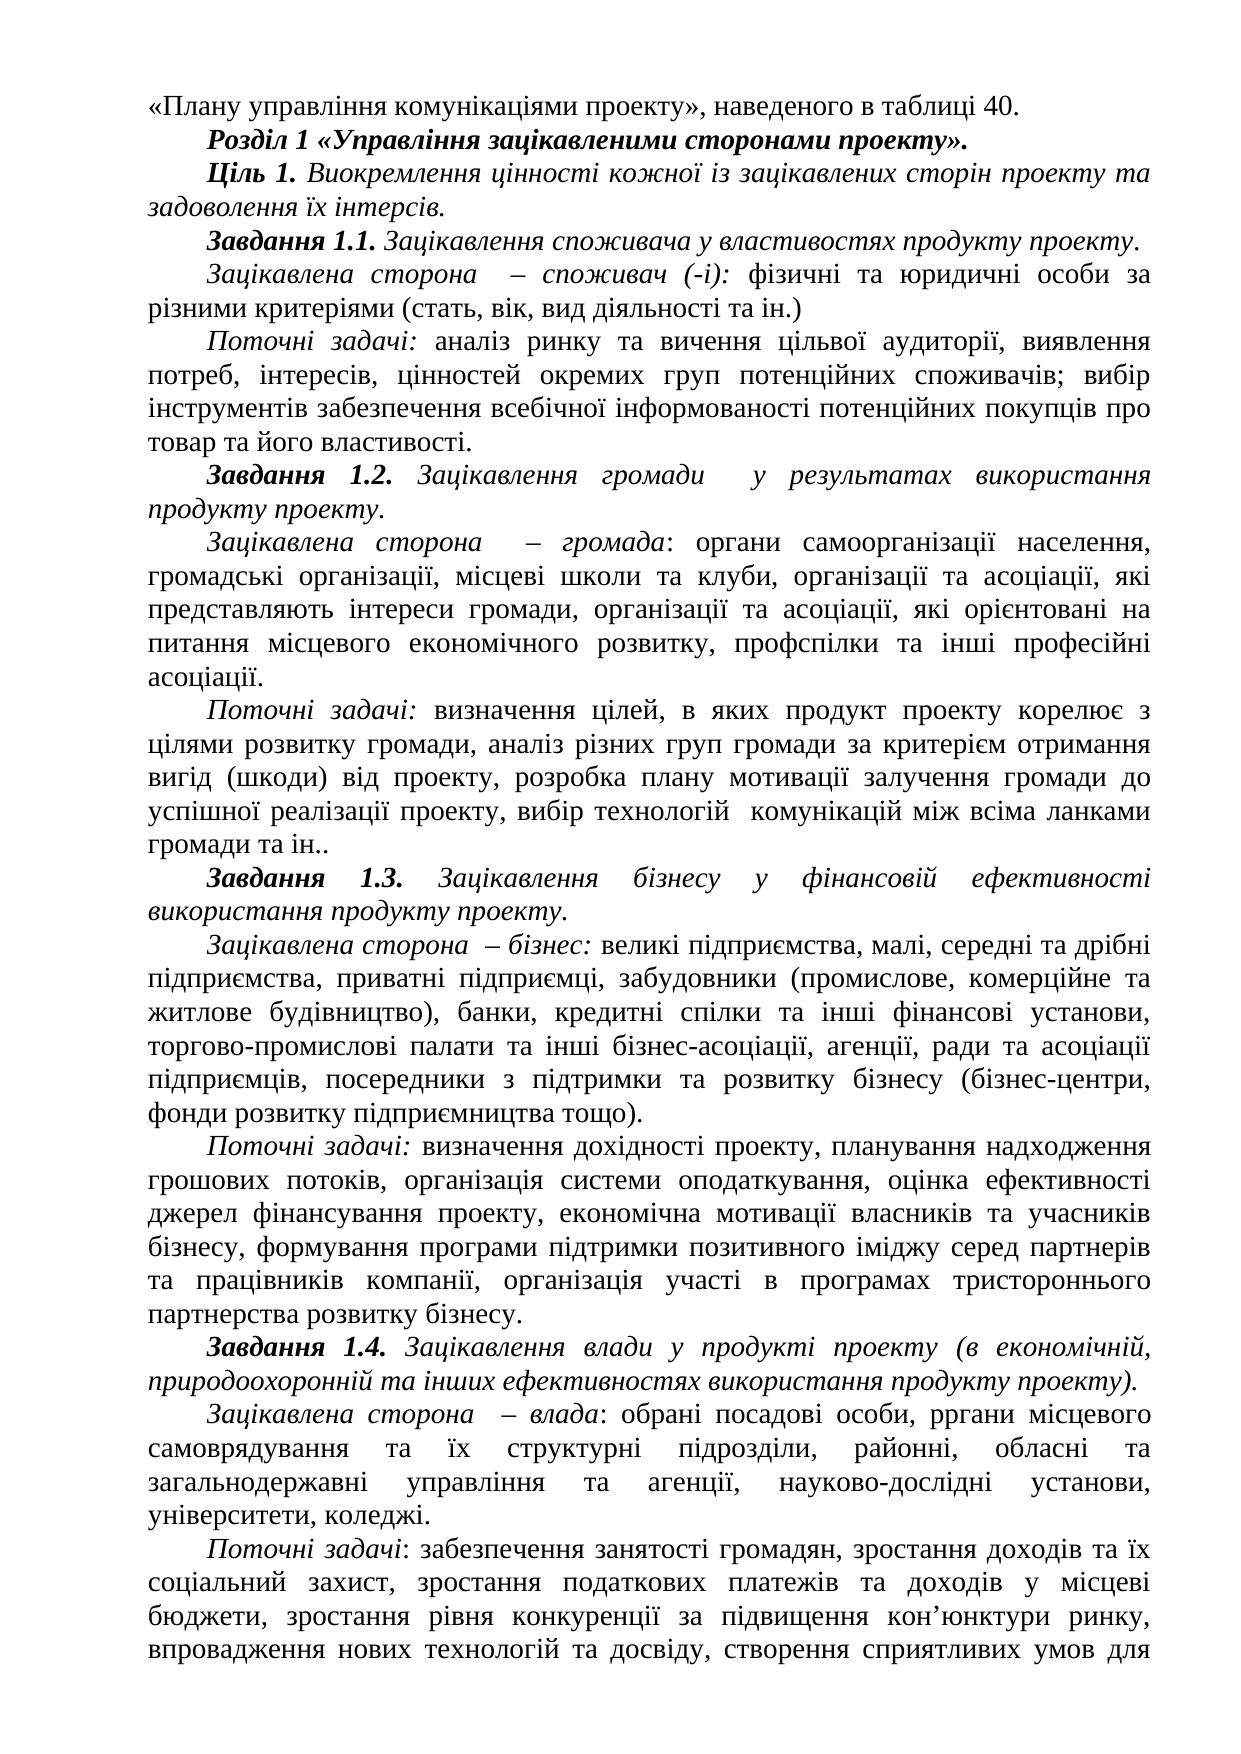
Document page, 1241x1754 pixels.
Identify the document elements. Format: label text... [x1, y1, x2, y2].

text Завдання 1.1. Зацікавлення споживача у властивостях продукту проекту. [148, 223, 1152, 256]
text Завдання 1.4. Зацікавлення влади у продукті проекту (в економічній, природоохоронній та інших ефективностях використання продукту проекту). [148, 1329, 1152, 1397]
text Поточні задачі: визначення цілей, в яких продукт проекту корелює з цілями розвитку громади, аналіз різних груп громади за критерієм отримання вигід (шкоди) від проекту, розробка плану мотивації залучення громади до успішної реалізації проекту, вибір технологій комунікацій між всіма ланками громади та ін.. [148, 692, 1152, 860]
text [148, 1531, 1152, 1665]
text Зацікавлена сторона – громада: органи самоорганізації населення, громадські організації, місцеві школи та клуби, організації та асоціації, які представляють інтереси громади, організації та асоціації, які орієнтовані на питання місцевого економічного розвитку, профспілки та інші професійні асоціації. [148, 524, 1152, 692]
text Ціль 1. Виокремлення цінності кожної із зацікавлених сторін проекту та задоволення їх інтерсів. [148, 156, 1152, 223]
text Поточні задачі: визначення дохідності проекту, планування надходження грошових потоків, організація системи оподаткування, оцінка ефективності джерел фінансування проекту, економічна мотивації власників та учасників бізнесу, формування програми підтримки позитивного іміджу серед партнерів та працівників компанії, організація участі в програмах тристороннього партнерства розвитку бізнесу. [148, 1128, 1152, 1329]
text Завдання 1.2. Зацікавлення громади у результатах використання продукту проекту. [148, 457, 1152, 524]
text Розділ 1 «Управління зацікавленими сторонами проекту». [148, 122, 1152, 156]
text Зацікавлена сторона – влада: обрані посадові особи, рргани місцевого самоврядування та їх структурні підрозділи, районні, обласні та загальнодержавні управління та агенції, науково-дослідні установи, університети, коледжі. [148, 1397, 1152, 1531]
text Зацікавлена сторона – споживач (-і): фізичні та юридичні особи за різними критеріями (стать, вік, вид діяльності та ін.) [148, 256, 1152, 323]
text Зацікавлена сторона – бізнес: великі підприємства, малі, середні та дрібні підприємства, приватні підприємці, забудовники (промислове, комерційне та житлове будівництво), банки, кредитні спілки та інші фінансові установи, торгово-промислові палати та інші бізнес-асоціації, агенції, ради та асоціації підприємців, посередники з підтримки та розвитку бізнесу (бізнес-центри, фонди розвитку підприємництва тощо). [148, 927, 1152, 1128]
text Завдання 1.3. Зацікавлення бізнесу у фінансовій ефективності використання продукту проекту. [148, 860, 1152, 927]
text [148, 88, 1152, 122]
text Поточні задачі: аналіз ринку та вичення цільвої аудиторії, виявлення потреб, інтересів, цінностей окремих груп потенційних споживачів; вибір інструментів забезпечення всебічної інформованості потенційних покупців про товар та його властивості. [148, 323, 1152, 457]
